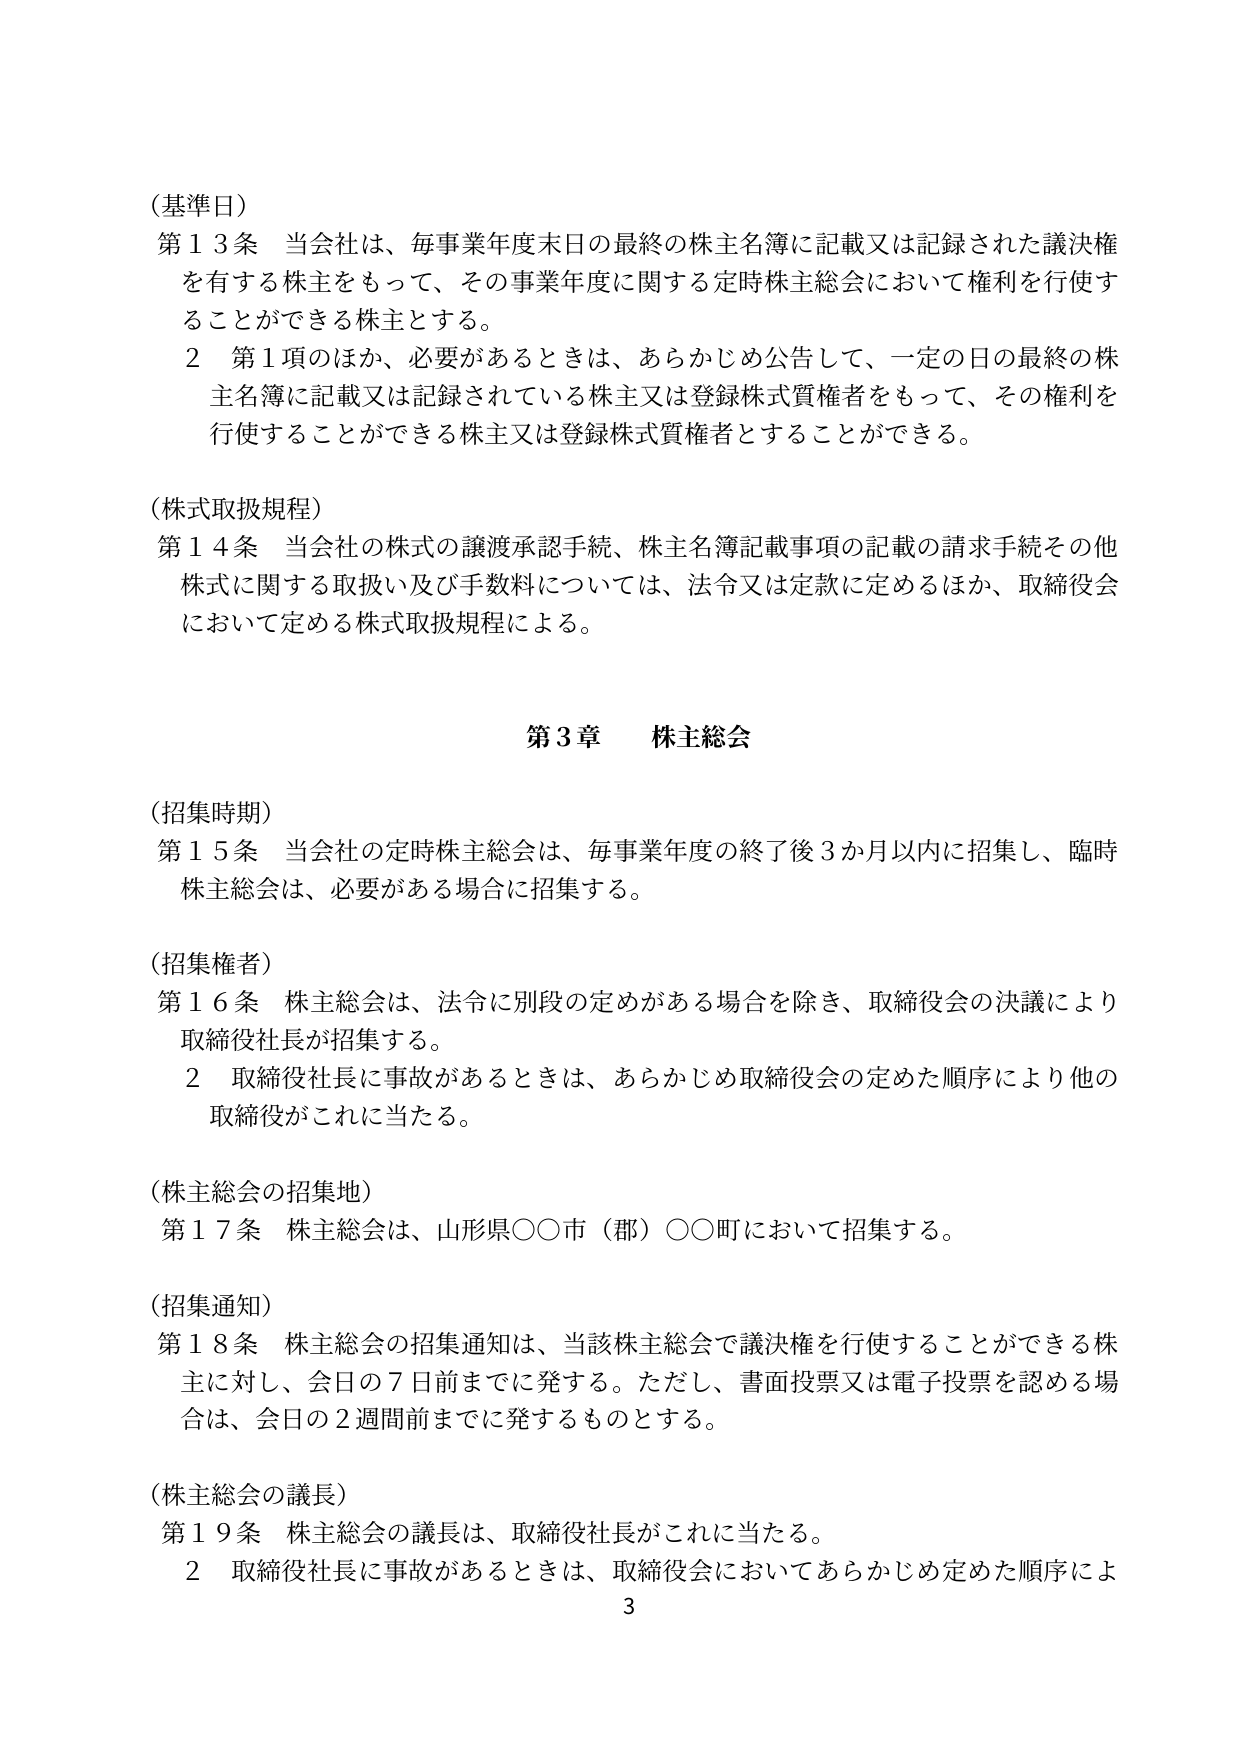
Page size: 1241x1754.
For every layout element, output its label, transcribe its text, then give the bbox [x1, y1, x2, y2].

text 第３章 株主総会 [150, 717, 1122, 755]
text （株主総会の議長） [136, 1475, 1122, 1513]
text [180, 1551, 1122, 1589]
text 第１３条 当会社は、毎事業年度末日の最終の株主名簿に記載又は記録された議決権を有する株主をもって、その事業年度に関する定時株主総会において権利を行使することができる株主とする。 [158, 224, 1122, 338]
text 第１７条 株主総会は、山形県○○市（郡）○○町において招集する。 [136, 1210, 1122, 1248]
text ２ 第１項のほか、必要があるときは、あらかじめ公告して、一定の日の最終の株主名簿に記載又は記録されている株主又は登録株式質権者をもって、その権利を行使することができる株主又は登録株式質権者とすることができる。 [180, 338, 1122, 451]
text ２ 取締役社長に事故があるときは、あらかじめ取締役会の定めた順序により他の取締役がこれに当たる。 [180, 1058, 1122, 1134]
text （株主総会の招集地） [136, 1172, 1122, 1210]
text （招集通知） [136, 1286, 1122, 1323]
text 第１５条 当会社の定時株主総会は、毎事業年度の終了後３か月以内に招集し、臨時株主総会は、必要がある場合に招集する。 [158, 831, 1122, 906]
text （招集権者） [136, 944, 1122, 982]
text （招集時期） [136, 793, 1122, 831]
text （基準日） [136, 186, 1122, 224]
text 第１９条 株主総会の議長は、取締役社長がこれに当たる。 [136, 1513, 1122, 1551]
text （株式取扱規程） [136, 489, 1122, 527]
text 第１８条 株主総会の招集通知は、当該株主総会で議決権を行使することができる株主に対し、会日の７日前までに発する。ただし、書面投票又は電子投票を認める場合は、会日の２週間前までに発するものとする。 [158, 1323, 1122, 1437]
text 第１６条 株主総会は、法令に別段の定めがある場合を除き、取締役会の決議により取締役社長が招集する。 [158, 982, 1122, 1058]
text 第１４条 当会社の株式の譲渡承認手続、株主名簿記載事項の記載の請求手続その他株式に関する取扱い及び手数料については、法令又は定款に定めるほか、取締役会において定める株式取扱規程による。 [158, 527, 1122, 641]
